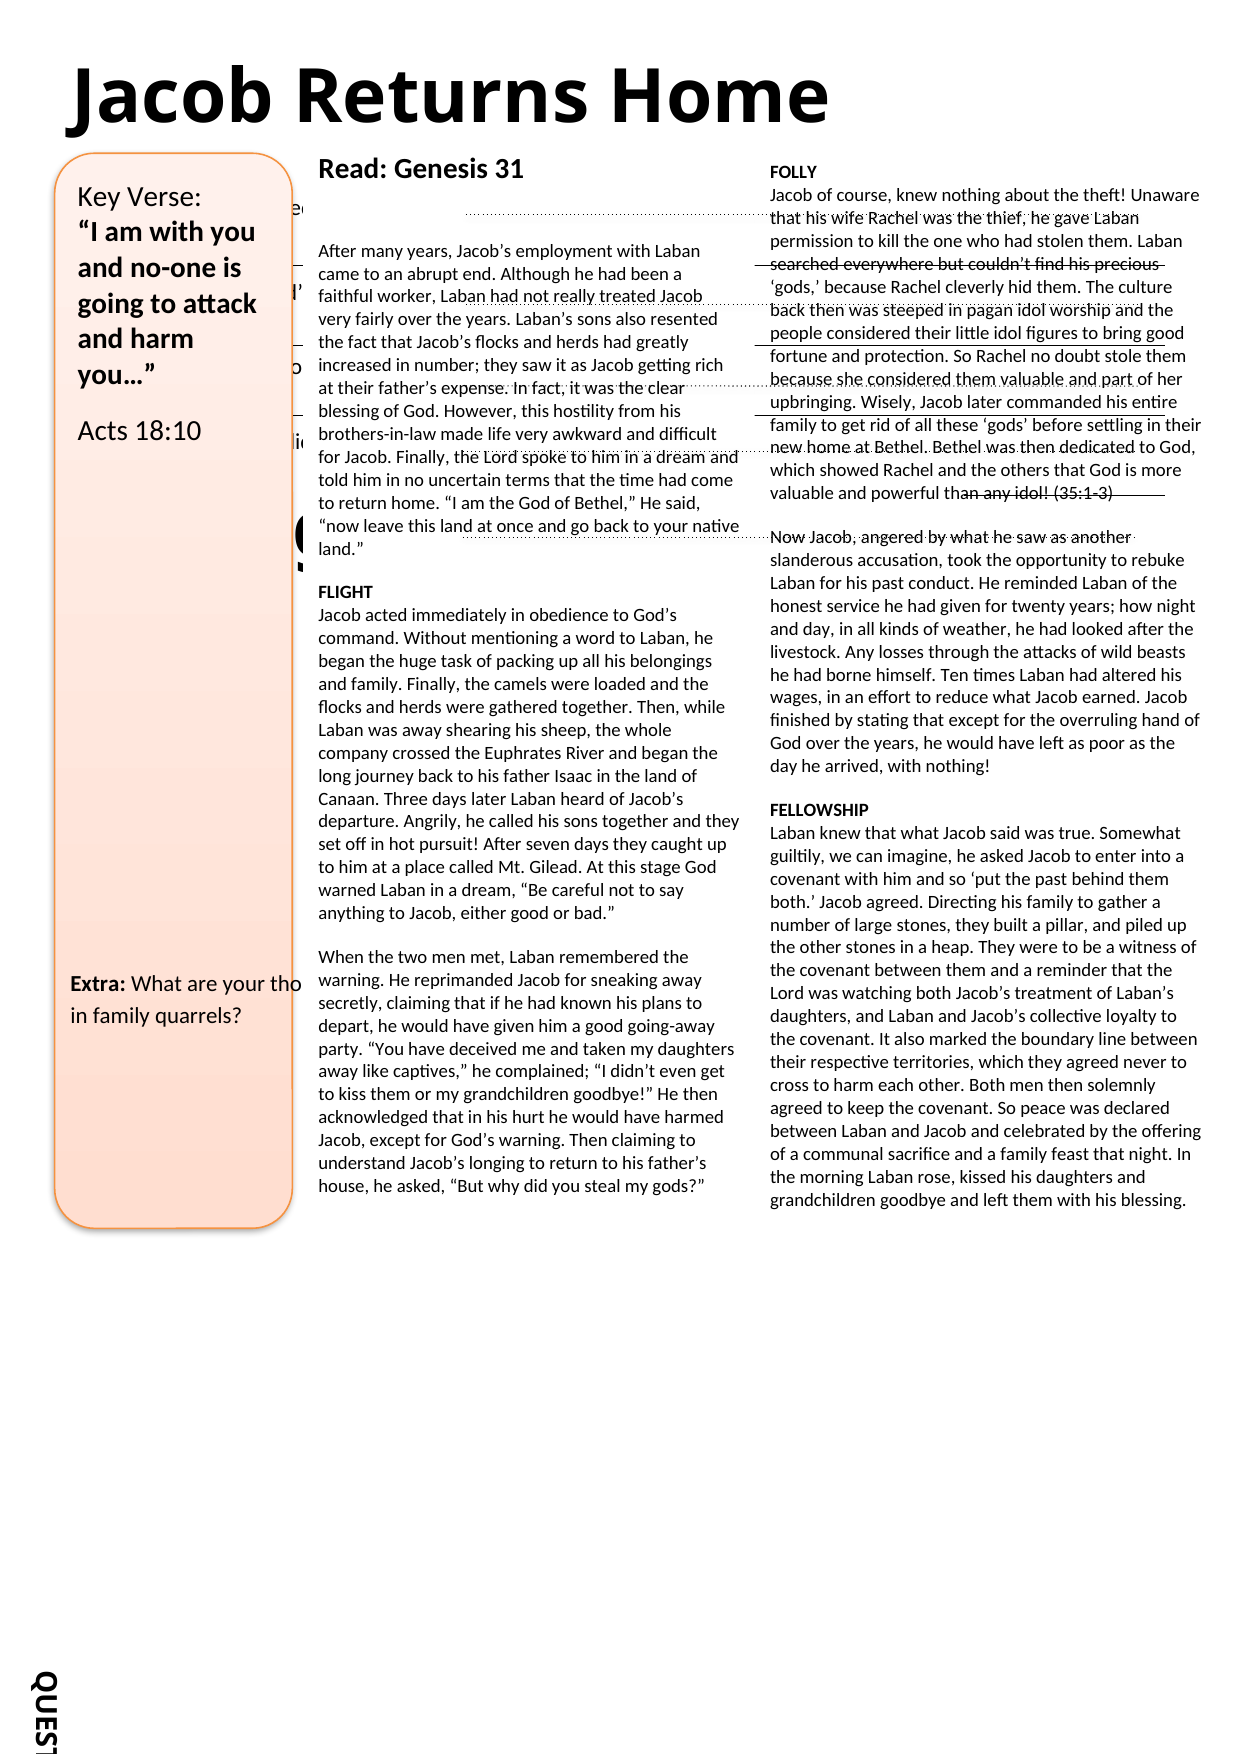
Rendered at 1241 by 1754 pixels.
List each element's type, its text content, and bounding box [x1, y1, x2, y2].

table_cell [964, 496, 1165, 580]
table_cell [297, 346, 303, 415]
table_cell [755, 416, 1165, 495]
table_cell [755, 346, 1165, 415]
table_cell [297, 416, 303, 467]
table_cell [755, 266, 1165, 345]
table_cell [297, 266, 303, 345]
table_header [755, 176, 1165, 265]
